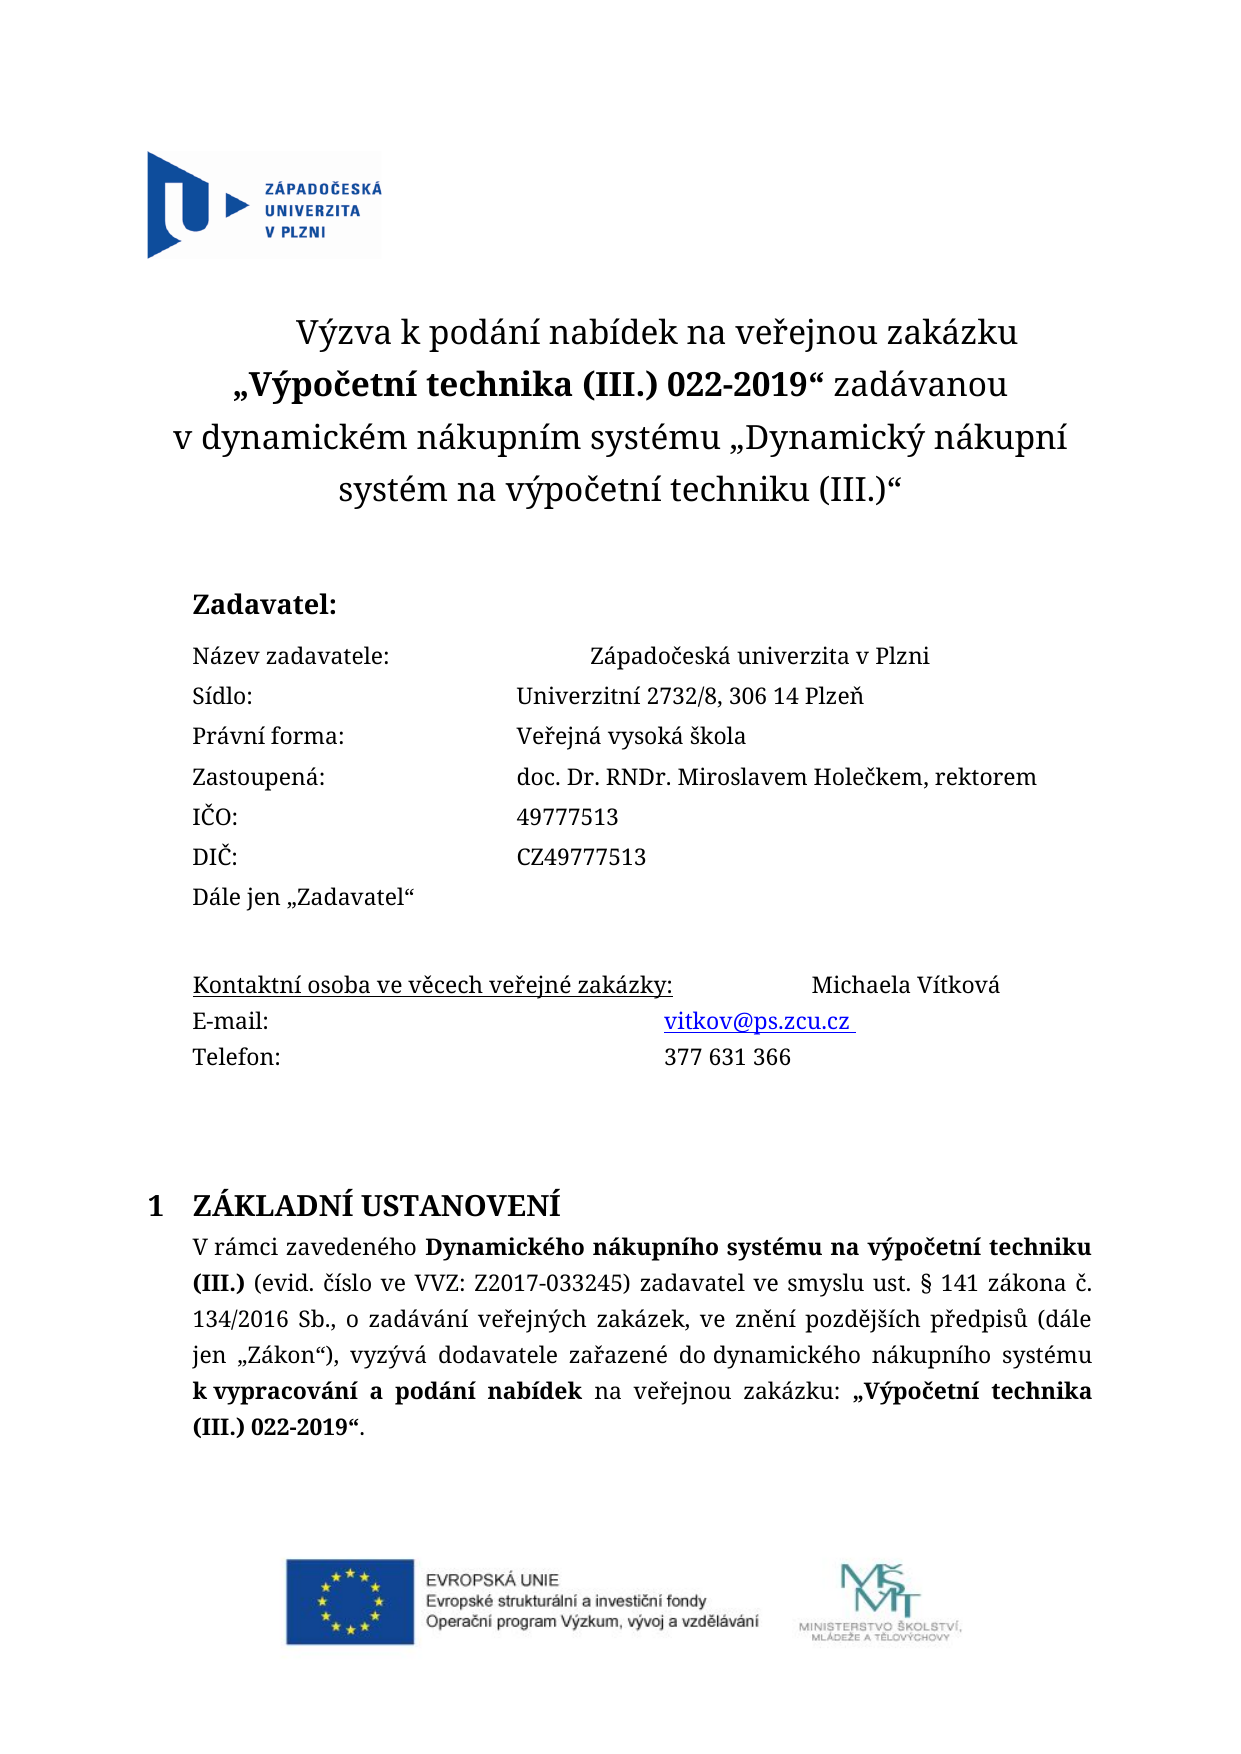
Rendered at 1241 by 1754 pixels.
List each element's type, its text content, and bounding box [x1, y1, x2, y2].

text Zadavatel: [192, 585, 1093, 622]
text DIČ: CZ49777513 [148, 841, 1093, 872]
picture [242, 1518, 999, 1687]
text V rámci zavedeného Dynamického nákupního systému na výpočetní techniku (III.) (evid. číslo ve VVZ: Z2017-033245) zadavatel ve smyslu ust. § 141 zákona č. 134/2016 Sb., o zadávání veřejných zakázek, ve znění pozdějších předpisů (dále jen „Zákon“), vyzývá dodavatele zařazené do dynamického nákupního systému k vypracování a podání nabídek na veřejnou zakázku: „Výpočetní technika (III.) 022-2019“. [192, 1231, 1093, 1442]
text E-mail: vitkov@ps.zcu.cz [148, 1005, 1093, 1036]
text Zastoupená: doc. Dr. RNDr. Miroslavem Holečkem, rektorem [192, 760, 1093, 792]
text Telefon: 377 631 366 [148, 1041, 1093, 1072]
text Název zadavatele: Západočeská univerzita v Plzni [148, 640, 1093, 671]
text Výzva k podání nabídek na veřejnou zakázku „Výpočetní technika (III.) 022-2019“ zadávanou v dynamickém nákupním systému „Dynamický nákupní systém na výpočetní techniku (III.)“ [148, 309, 1093, 511]
text IČO: 49777513 [148, 801, 1093, 832]
subtitle 1 ZÁKLADNÍ USTANOVENÍ [148, 1185, 1093, 1225]
picture [147, 151, 382, 259]
text Právní forma: Veřejná vysoká škola [148, 720, 1093, 752]
text Kontaktní osoba ve věcech veřejné zakázky: Michaela Vítková [148, 969, 1093, 1001]
text Dále jen „Zadavatel“ [148, 881, 1093, 912]
text Sídlo: Univerzitní 2732/8, 306 14 Plzeň [148, 680, 1093, 711]
